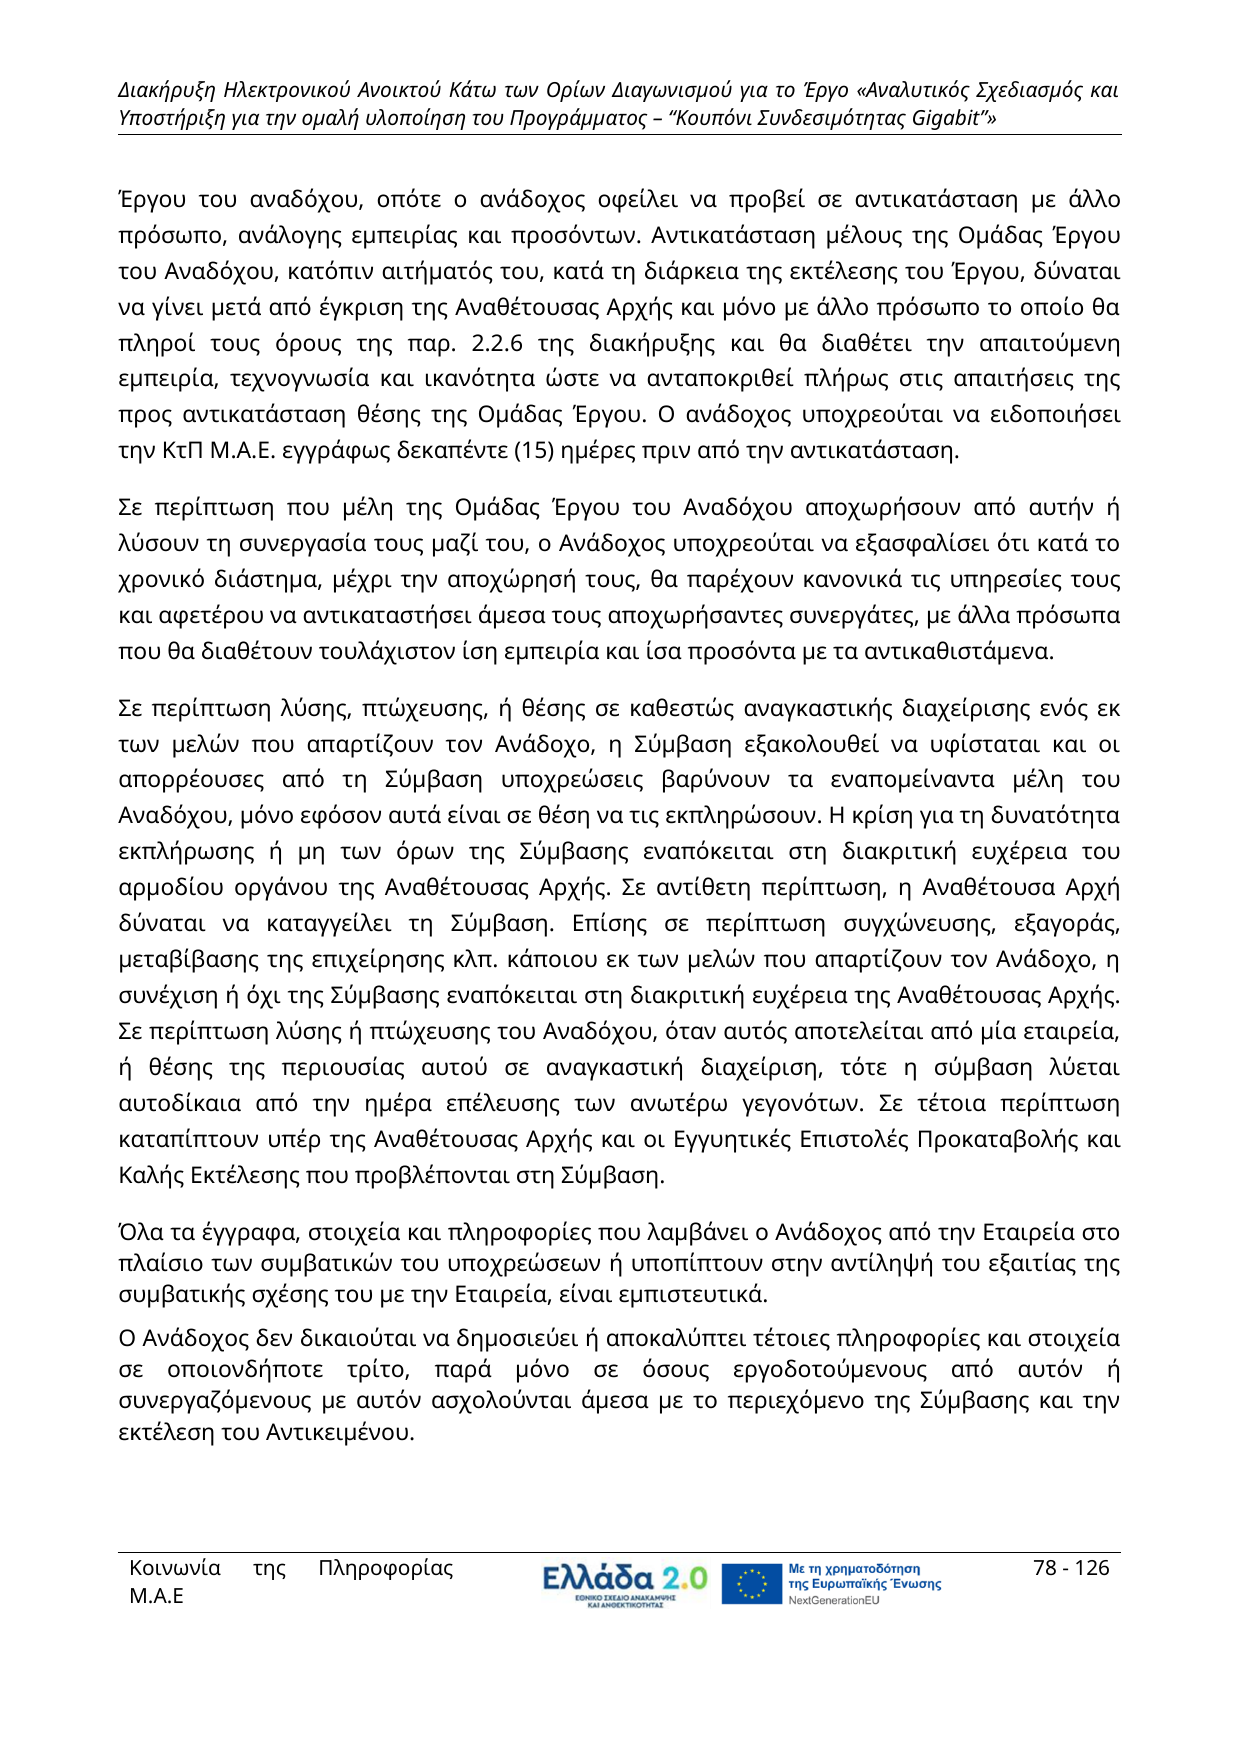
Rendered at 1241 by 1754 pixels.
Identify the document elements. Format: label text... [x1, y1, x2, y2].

text Σε περίπτωση που μέλη της Ομάδας Έργου του Αναδόχου αποχωρήσουν από αυτήν ή λύσουν τη συνεργασία τους μαζί του, ο Ανάδοχος υποχρεούται να εξασφαλίσει ότι κατά το χρονικό διάστημα, μέχρι την αποχώρησή τους, θα παρέχουν κανονικά τις υπηρεσίες τους και αφετέρου να αντικαταστήσει άμεσα τους αποχωρήσαντες συνεργάτες, με άλλα πρόσωπα που θα διαθέτουν τουλάχιστον ίση εμπειρία και ίσα προσόντα με τα αντικαθιστάμενα. [118, 491, 1122, 666]
picture [541, 1557, 948, 1609]
text Όλα τα έγγραφα, στοιχεία και πληροφορίες που λαμβάνει ο Ανάδοχος από την Εταιρεία στο πλαίσιο των συμβατικών του υποχρεώσεων ή υποπίπτουν στην αντίληψή του εξαιτίας της συμβατικής σχέσης του με την Εταιρεία, είναι εμπιστευτικά. [118, 1216, 1122, 1309]
text Ο Ανάδοχος δεν δικαιούται να δημοσιεύει ή αποκαλύπτει τέτοιες πληροφορίες και στοιχεία σε οποιονδήποτε τρίτο, παρά μόνο σε όσους εργοδοτούμενους από αυτόν ή συνεργαζόμενους με αυτόν ασχολούνται άμεσα με το περιεχόμενο της Σύμβασης και την εκτέλεση του Αντικειμένου. [118, 1322, 1122, 1447]
text Σε περίπτωση λύσης, πτώχευσης, ή θέσης σε καθεστώς αναγκαστικής διαχείρισης ενός εκ των μελών που απαρτίζουν τον Ανάδοχο, η Σύμβαση εξακολουθεί να υφίσταται και οι απορρέουσες από τη Σύμβαση υποχρεώσεις βαρύνουν τα εναπομείναντα μέλη του Αναδόχου, μόνο εφόσον αυτά είναι σε θέση να τις εκπληρώσουν. Η κρίση για τη δυνατότητα εκπλήρωσης ή μη των όρων της Σύμβασης εναπόκειται στη διακριτική ευχέρεια του αρμοδίου οργάνου της Αναθέτουσας Αρχής. Σε αντίθετη περίπτωση, η Αναθέτουσα Αρχή δύναται να καταγγείλει τη Σύμβαση. Επίσης σε περίπτωση συγχώνευσης, εξαγοράς, μεταβίβασης της επιχείρησης κλπ. κάποιου εκ των μελών που απαρτίζουν τον Ανάδοχο, η συνέχιση ή όχι της Σύμβασης εναπόκειται στη διακριτική ευχέρεια της Αναθέτουσας Αρχής. Σε περίπτωση λύσης ή πτώχευσης του Αναδόχου, όταν αυτός αποτελείται από μία εταιρεία, ή θέσης της περιουσίας αυτού σε αναγκαστική διαχείριση, τότε η σύμβαση λύεται αυτοδίκαια από την ημέρα επέλευσης των ανωτέρω γεγονότων. Σε τέτοια περίπτωση καταπίπτουν υπέρ της Αναθέτουσας Αρχής και οι Εγγυητικές Επιστολές Προκαταβολής και Καλής Εκτέλεσης που προβλέπονται στη Σύμβαση. [118, 692, 1122, 1190]
